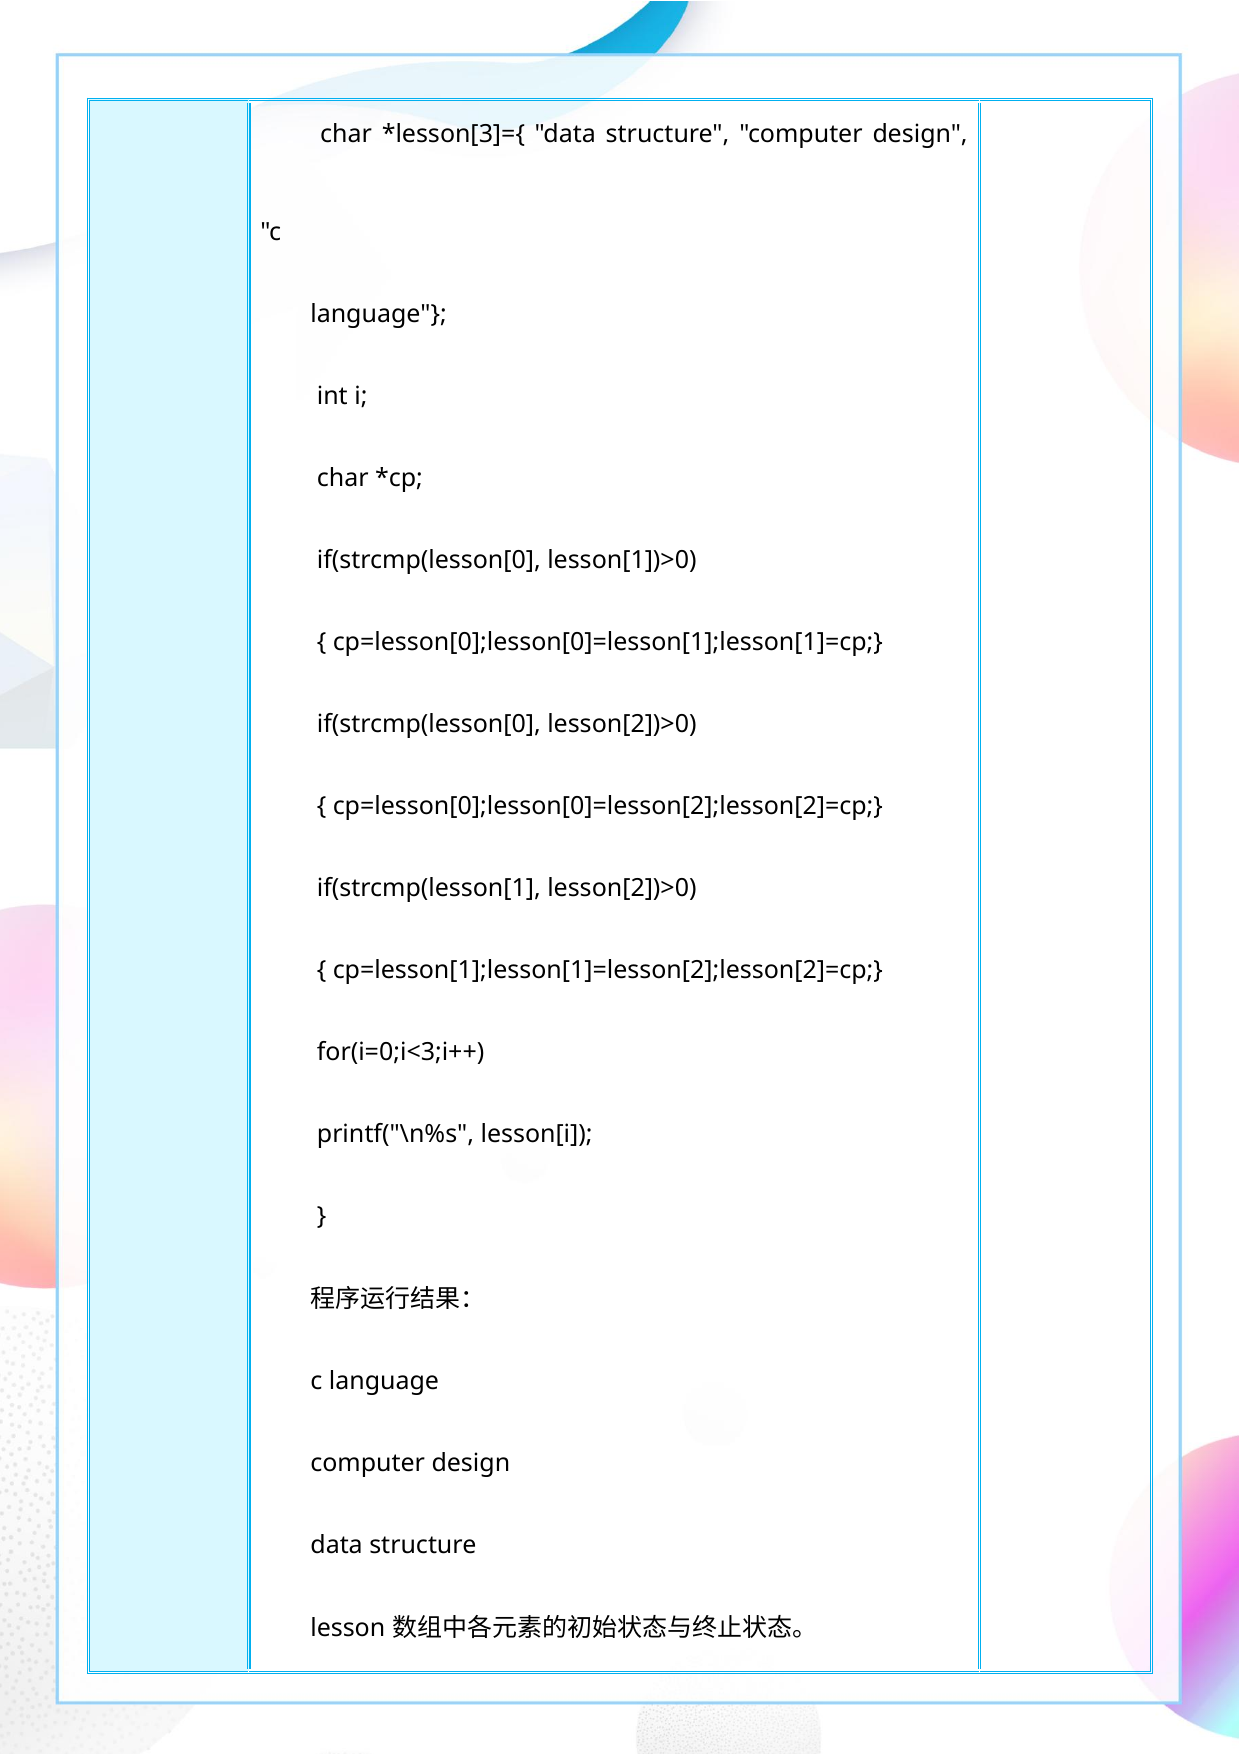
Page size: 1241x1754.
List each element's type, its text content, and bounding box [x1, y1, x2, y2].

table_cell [980, 101, 1150, 1671]
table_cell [249, 101, 979, 1671]
table_cell 知识讲解（45min） [90, 99, 249, 1671]
picture [0, 1, 1239, 1754]
